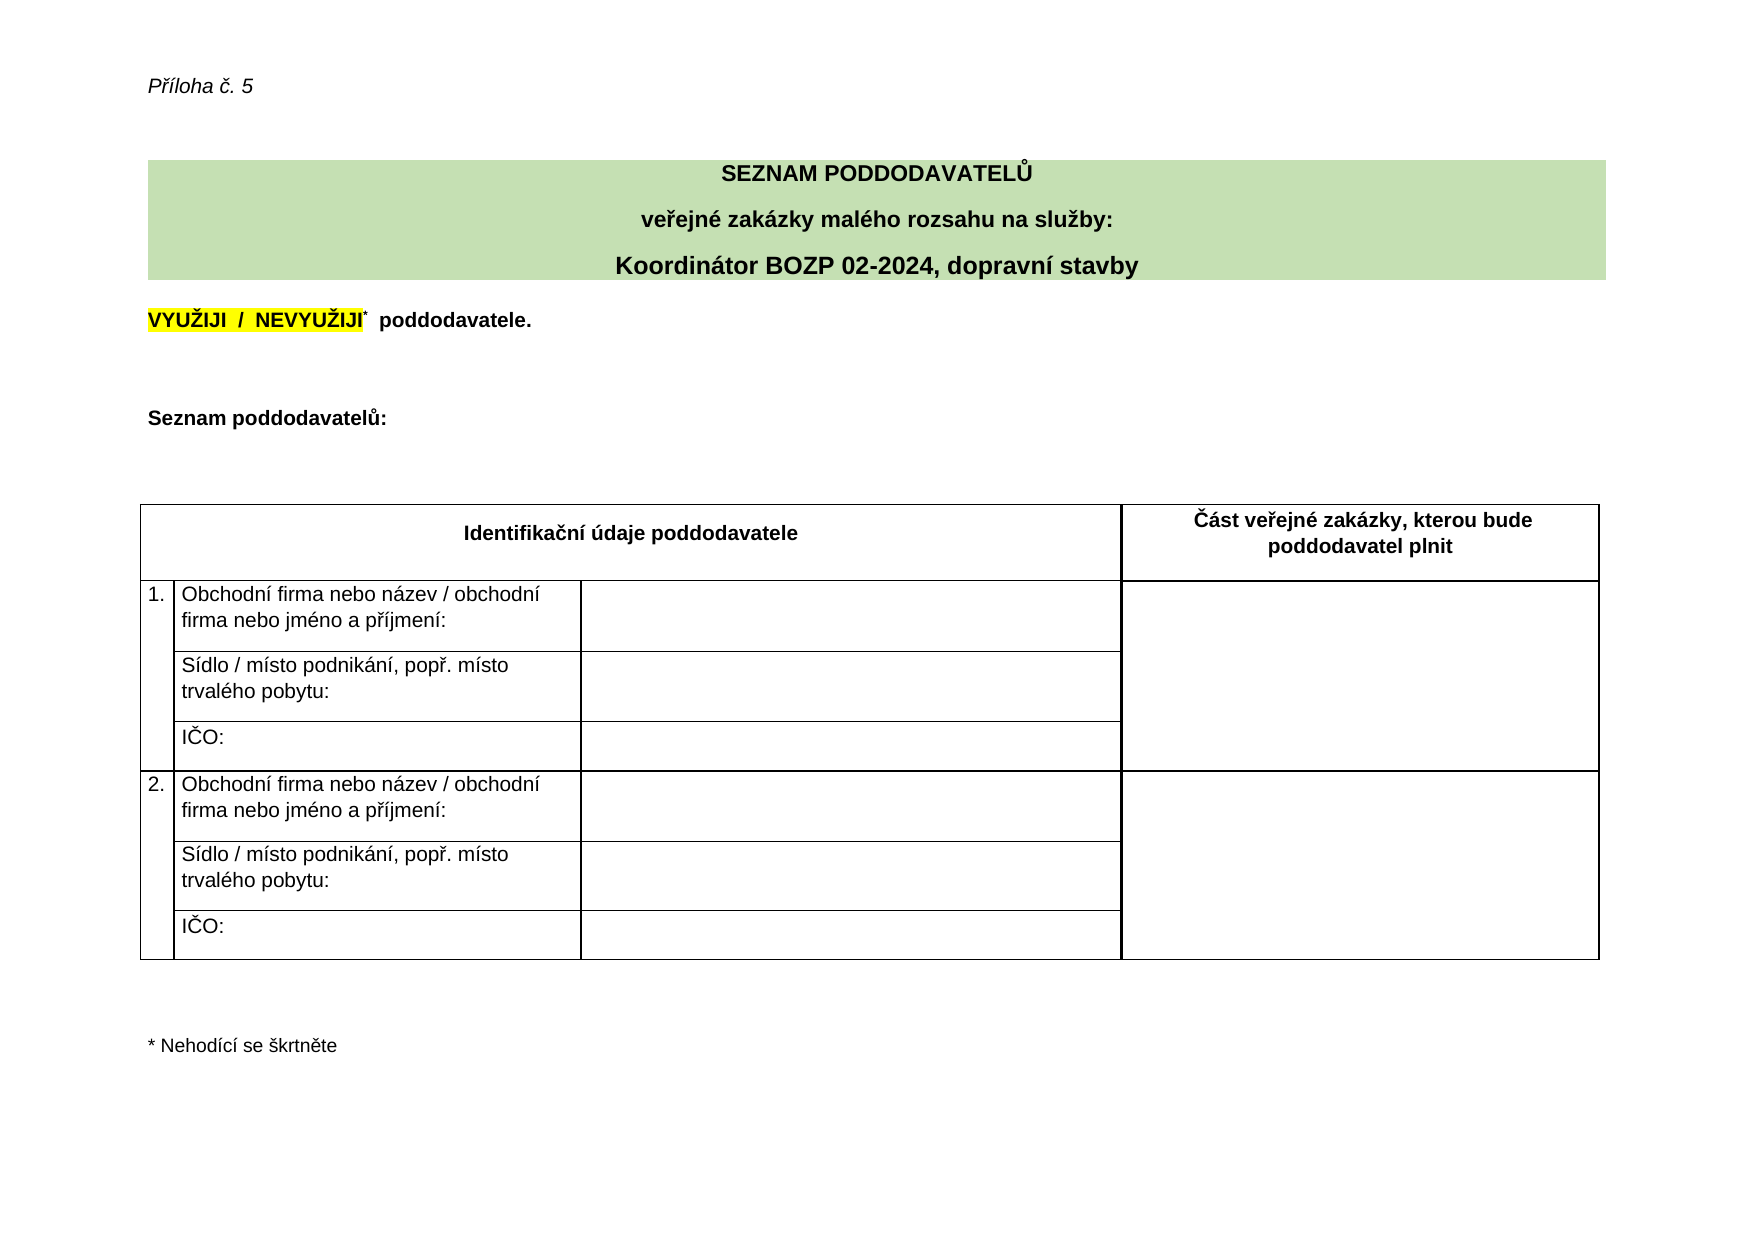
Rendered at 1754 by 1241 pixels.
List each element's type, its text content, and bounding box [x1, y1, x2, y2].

text SEZNAM PODDODAVATELŮ [148, 160, 1606, 186]
table_cell [582, 581, 1120, 651]
table_cell IČO: [175, 722, 580, 770]
table_cell [582, 842, 1120, 910]
text VYUŽIJI / NEVYUŽIJI* poddodavatele. [363, 308, 1606, 332]
table_cell [582, 911, 1120, 959]
table_cell Obchodní firma nebo název / obchodní firma nebo jméno a příjmení: [175, 581, 580, 651]
table_cell [582, 652, 1120, 721]
text Seznam poddodavatelů: [148, 406, 1606, 430]
table_cell 2. [141, 772, 173, 959]
table_header Identifikační údaje poddodavatele [141, 505, 1120, 580]
table_cell Sídlo / místo podnikání, popř. místo trvalého pobytu: [175, 652, 580, 721]
table_cell [582, 722, 1120, 770]
table_cell [1123, 582, 1598, 770]
table_cell [582, 772, 1120, 841]
table_cell Sídlo / místo podnikání, popř. místo trvalého pobytu: [175, 842, 580, 910]
text Koordinátor BOZP 02-2024, dopravní stavby [148, 251, 1606, 280]
text * Nehodící se škrtněte [148, 1034, 1606, 1072]
table_cell IČO: [175, 911, 580, 959]
table_cell 1. [141, 581, 173, 770]
table_cell Obchodní firma nebo název / obchodní firma nebo jméno a příjmení: [175, 772, 580, 841]
text veřejné zakázky malého rozsahu na služby: [148, 206, 1606, 232]
table_cell [1123, 772, 1598, 959]
table_header Část veřejné zakázky, kterou bude poddodavatel plnit [1123, 505, 1598, 580]
